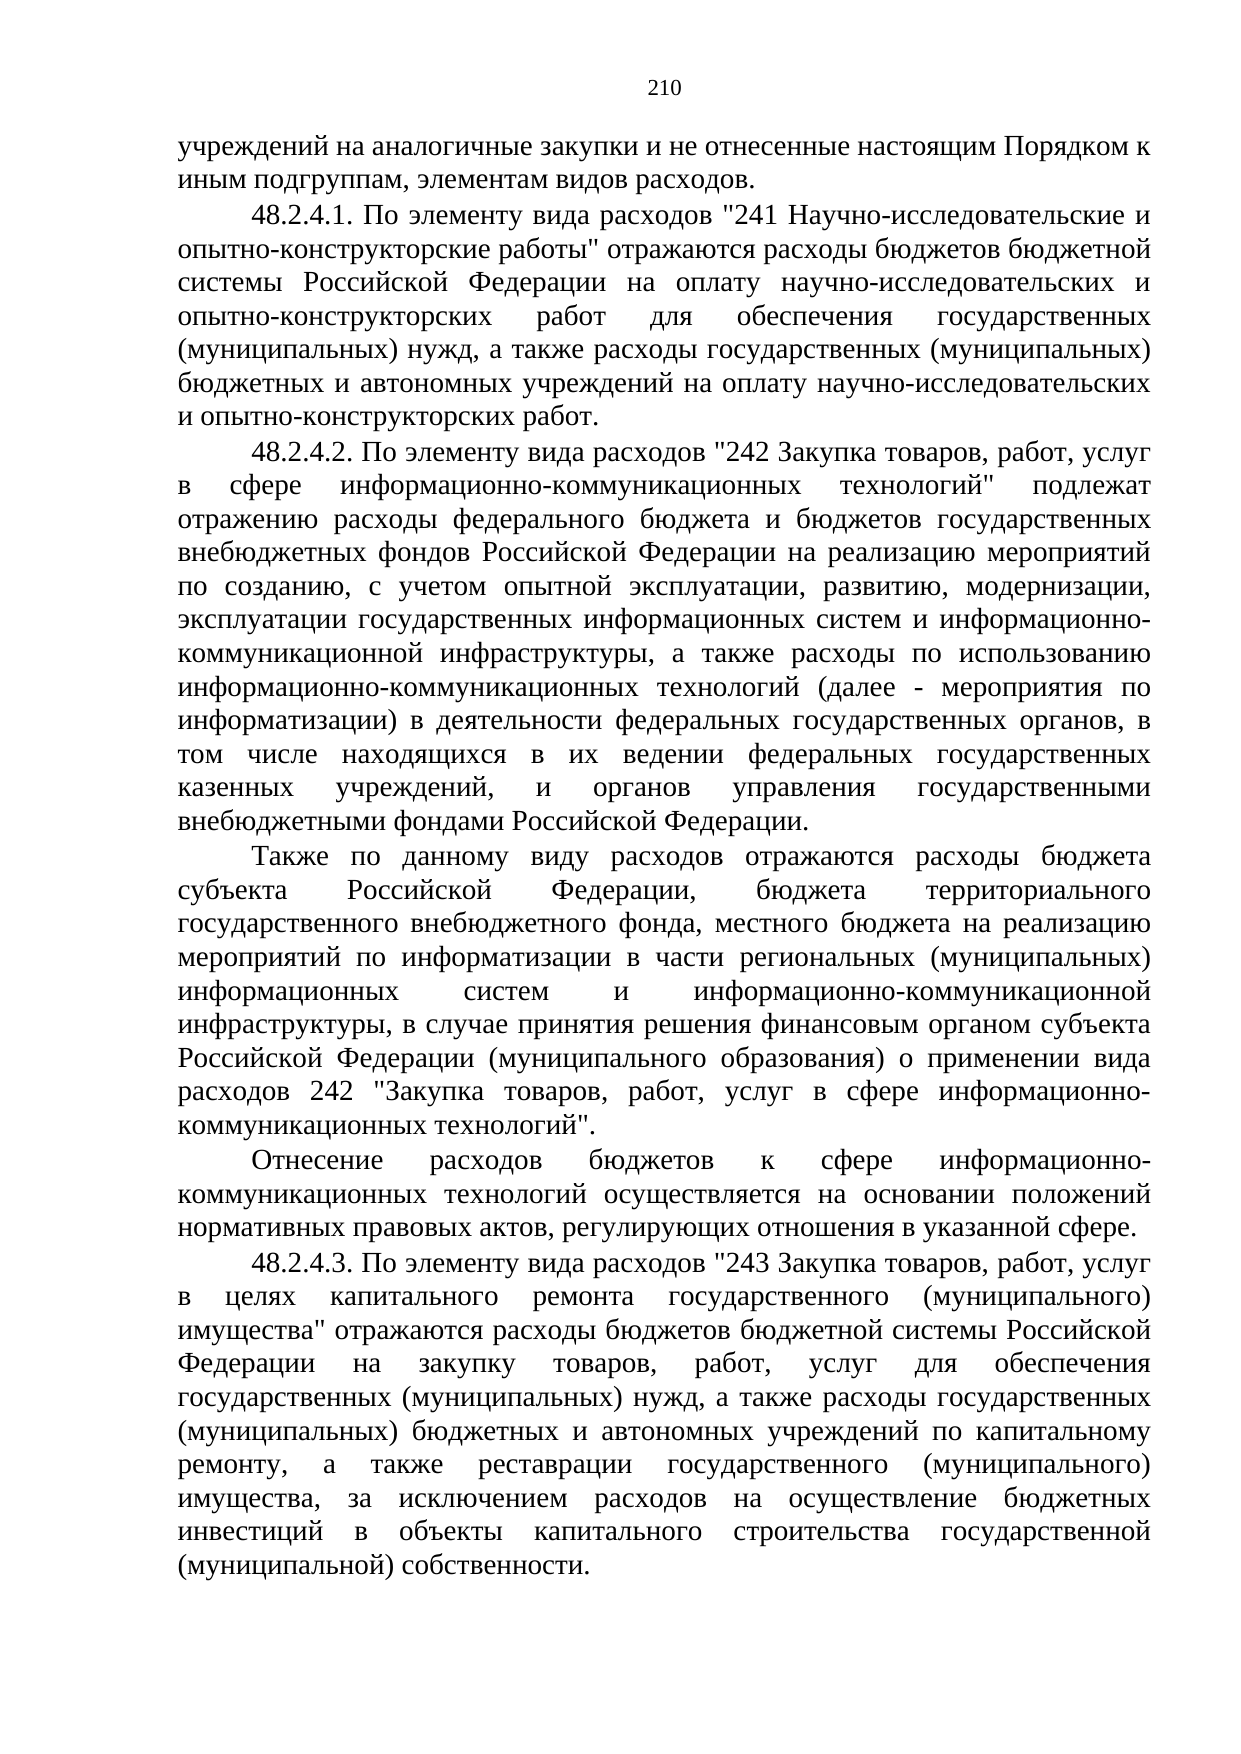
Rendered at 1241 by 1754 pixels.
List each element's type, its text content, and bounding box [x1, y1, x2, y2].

text 48.2.4.1. По элементу вида расходов "241 Научно-исследовательские и опытно-конструкторские работы" отражаются расходы бюджетов бюджетной системы Российской Федерации на оплату научно-исследовательских и опытно-конструкторских работ для обеспечения государственных (муниципальных) нужд, а также расходы государственных (муниципальных) бюджетных и автономных учреждений на оплату научно-исследовательских и опытно-конструкторских работ. [177, 197, 1152, 432]
text Также по данному виду расходов отражаются расходы бюджета субъекта Российской Федерации, бюджета территориального государственного внебюджетного фонда, местного бюджета на реализацию мероприятий по информатизации в части региональных (муниципальных) информационных систем и информационно-коммуникационной инфраструктуры, в случае принятия решения финансовым органом субъекта Российской Федерации (муниципального образования) о применении вида расходов 242 "Закупка товаров, работ, услуг в сфере информационно-коммуникационных технологий". [177, 838, 1152, 1140]
text 48.2.4.2. По элементу вида расходов "242 Закупка товаров, работ, услуг в сфере информационно-коммуникационных технологий" подлежат отражению расходы федерального бюджета и бюджетов государственных внебюджетных фондов Российской Федерации на реализацию мероприятий по созданию, с учетом опытной эксплуатации, развитию, модернизации, эксплуатации государственных информационных систем и информационно-коммуникационной инфраструктуры, а также расходы по использованию информационно-коммуникационных технологий (далее - мероприятия по информатизации) в деятельности федеральных государственных органов, в том числе находящихся в их ведении федеральных государственных казенных учреждений, и органов управления государственными внебюджетными фондами Российской Федерации. [177, 434, 1152, 836]
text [177, 128, 1152, 195]
text Отнесение расходов бюджетов к сфере информационно-коммуникационных технологий осуществляется на основании положений нормативных правовых актов, регулирующих отношения в указанной сфере. [177, 1142, 1152, 1243]
text 48.2.4.3. По элементу вида расходов "243 Закупка товаров, работ, услуг в целях капитального ремонта государственного (муниципального) имущества" отражаются расходы бюджетов бюджетной системы Российской Федерации на закупку товаров, работ, услуг для обеспечения государственных (муниципальных) нужд, а также расходы государственных (муниципальных) бюджетных и автономных учреждений по капитальному ремонту, а также реставрации государственного (муниципального) имущества, за исключением расходов на осуществление бюджетных инвестиций в объекты капитального строительства государственной (муниципальной) собственности. [177, 1245, 1152, 1580]
